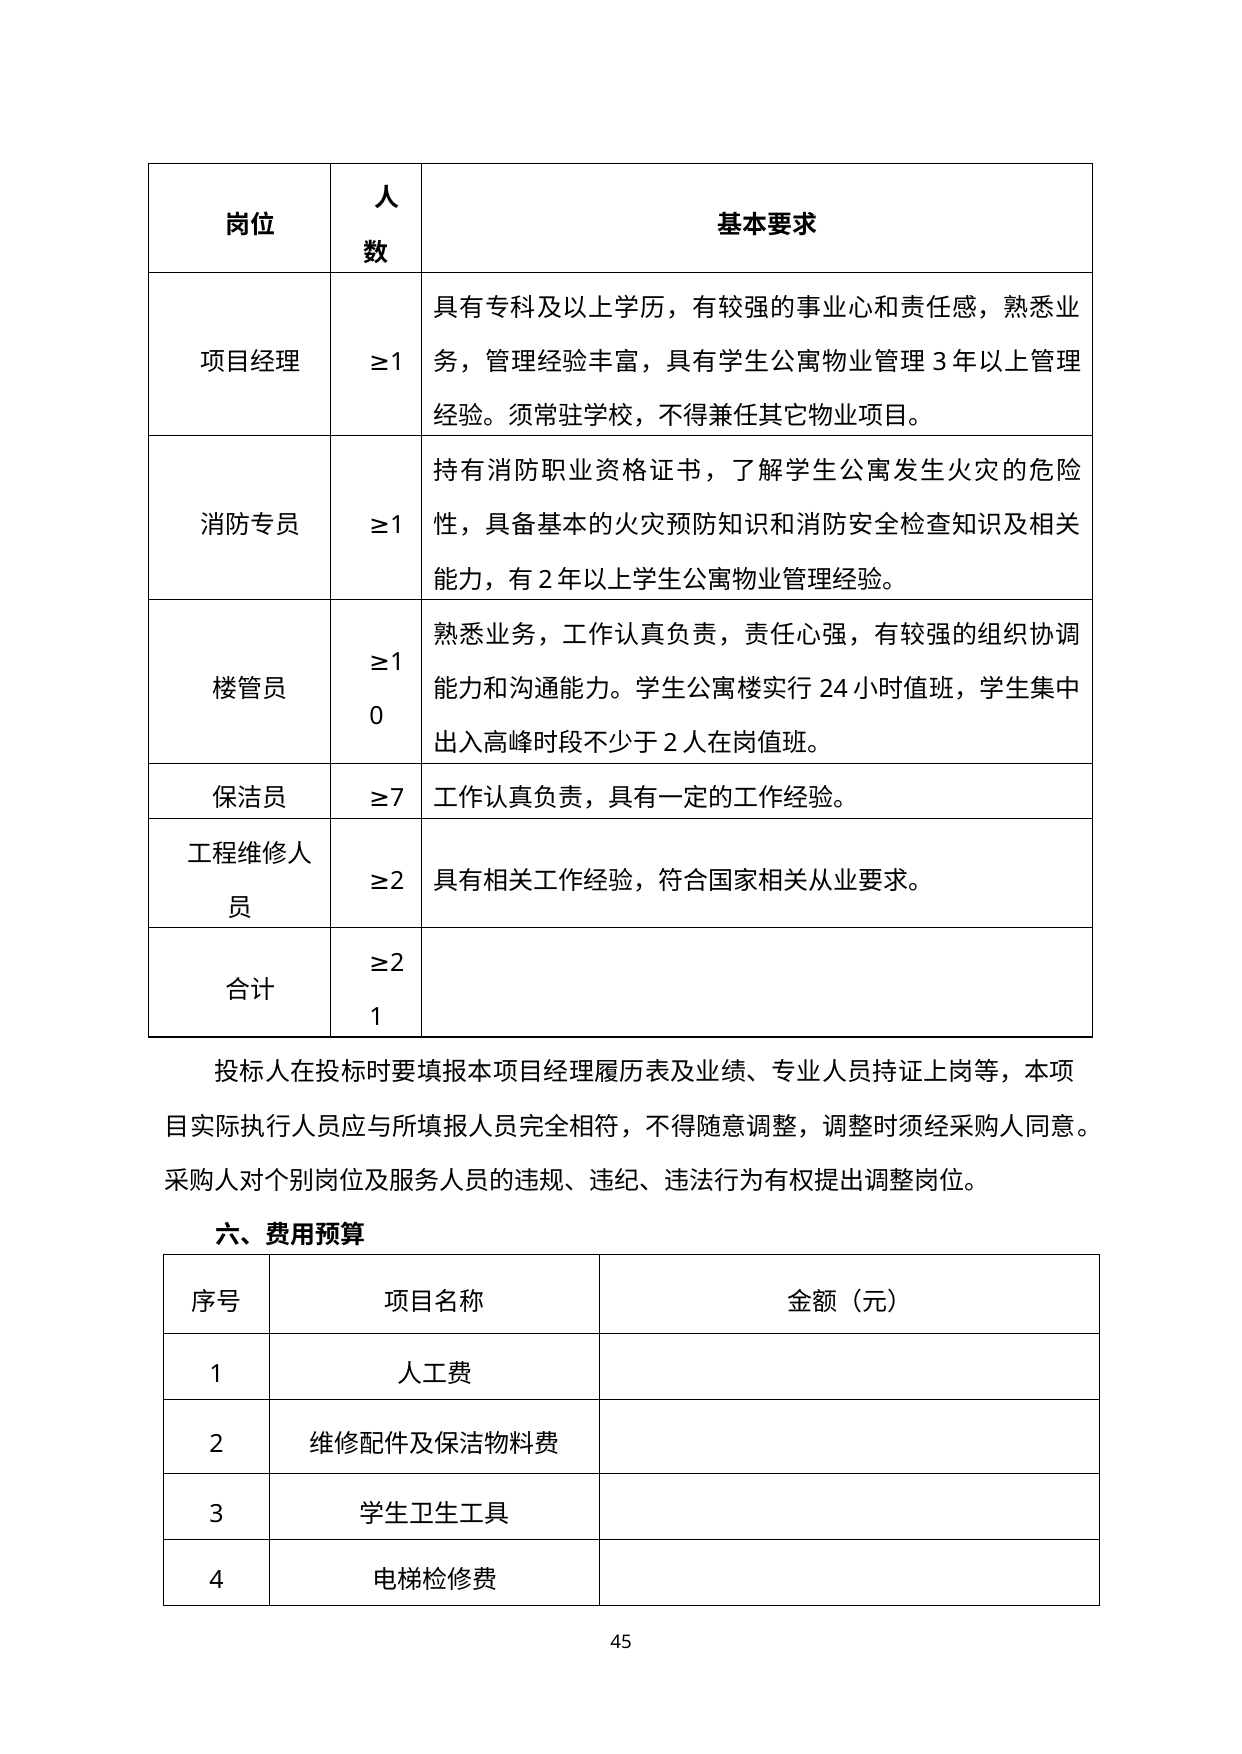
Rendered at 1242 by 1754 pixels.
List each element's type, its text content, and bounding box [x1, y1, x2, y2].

table_cell 人工费 [270, 1334, 599, 1399]
table_cell ≥1 [331, 436, 421, 599]
table_header 基本要求 [422, 164, 1092, 272]
table_cell [600, 1400, 1099, 1473]
table_cell 项目经理 [149, 273, 330, 435]
table_cell ≥10 [331, 600, 421, 762]
table_header 金额（元） [600, 1255, 1099, 1333]
table_cell 1 [164, 1334, 269, 1399]
table_cell [600, 1334, 1099, 1399]
table_cell 消防专员 [149, 436, 330, 599]
table_cell 楼管员 [149, 600, 330, 762]
table_cell ≥2 [331, 819, 421, 927]
table_cell [422, 928, 1092, 1036]
table_cell 3 [164, 1474, 269, 1539]
table_cell 工程维修人员 [149, 819, 330, 927]
table_cell 具有专科及以上学历，有较强的事业心和责任感，熟悉业务，管理经验丰富，具有学生公寓物业管理3年以上管理经验。须常驻学校，不得兼任其它物业项目。 [422, 273, 1092, 435]
text 六、费用预算 [164, 1200, 1077, 1254]
table_cell 学生卫生工具 [270, 1474, 599, 1539]
table_header 项目名称 [270, 1255, 599, 1333]
table_cell 持有消防职业资格证书，了解学生公寓发生火灾的危险性，具备基本的火灾预防知识和消防安全检查知识及相关能力，有2年以上学生公寓物业管理经验。 [422, 436, 1092, 599]
table_cell 熟悉业务，工作认真负责，责任心强，有较强的组织协调能力和沟通能力。学生公寓楼实行24小时值班，学生集中出入高峰时段不少于2人在岗值班。 [422, 600, 1092, 762]
table_cell 工作认真负责，具有一定的工作经验。 [422, 764, 1092, 818]
table_cell 维修配件及保洁物料费 [270, 1400, 599, 1473]
table_cell [600, 1474, 1099, 1539]
table_cell ≥21 [331, 928, 421, 1036]
table_cell 具有相关工作经验，符合国家相关从业要求。 [422, 819, 1092, 927]
table_cell ≥1 [331, 273, 421, 435]
table_header 人数 [331, 164, 421, 272]
table_header 序号 [164, 1255, 269, 1333]
table_cell 保洁员 [149, 764, 330, 818]
table_cell 4 [164, 1540, 269, 1605]
table_cell 合计 [149, 928, 330, 1036]
table_header 岗位 [149, 164, 330, 272]
table_cell ≥7 [331, 764, 421, 818]
table_cell [600, 1540, 1099, 1605]
table_cell 电梯检修费 [270, 1540, 599, 1605]
text 投标人在投标时要填报本项目经理履历表及业绩、专业人员持证上岗等，本项目实际执行人员应与所填报人员完全相符，不得随意调整，调整时须经采购人同意。采购人对个别岗位及服务人员的违规、违纪、违法行为有权提出调整岗位。 [164, 1038, 1077, 1200]
table_cell 2 [164, 1400, 269, 1473]
